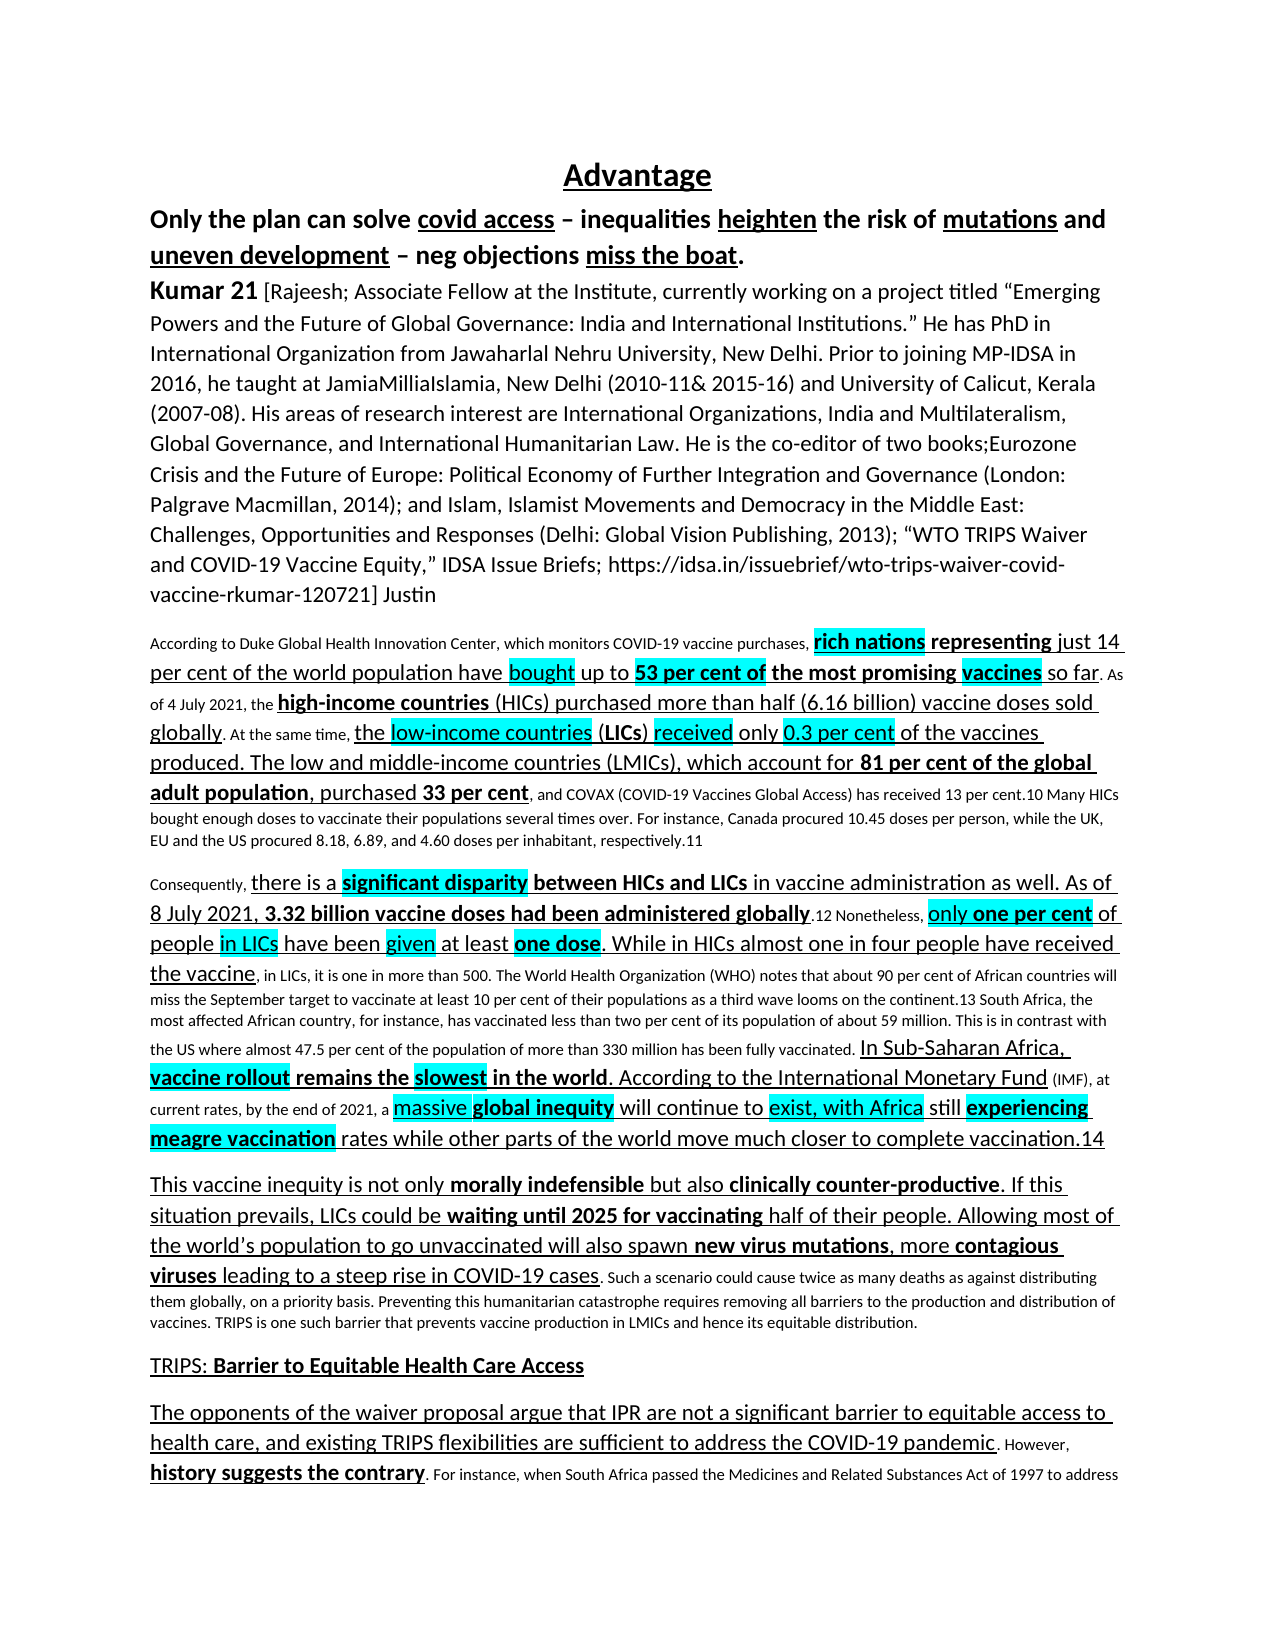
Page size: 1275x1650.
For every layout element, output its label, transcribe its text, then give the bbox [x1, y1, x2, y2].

text Consequently, there is a significant disparity between HICs and LICs in vaccine administration as well. As of 8 July 2021, 3.32 billion vaccine doses had been administered globally.12 Nonetheless, only one per cent of people in LICs have been given at least one dose. While in HICs almost one in four people have received the vaccine, in LICs, it is one in more than 500. The World Health Organization (WHO) notes that about 90 per cent of African countries will miss the September target to vaccinate at least 10 per cent of their populations as a third wave looms on the continent.13 South Africa, the most affected African country, for instance, has vaccinated less than two per cent of its population of about 59 million. This is in contrast with the US where almost 47.5 per cent of the population of more than 330 million has been fully vaccinated. In Sub-Saharan Africa, vaccine rollout remains the slowest in the world. According to the International Monetary Fund (IMF), at current rates, by the end of 2021, a massive global inequity will continue to exist, with Africa still experiencing meagre vaccination rates while other parts of the world move much closer to complete vaccination.14 [150, 868, 1125, 1152]
subtitle Advantage [150, 154, 1125, 195]
text This vaccine inequity is not only morally indefensible but also clinically counter-productive. If this situation prevails, LICs could be waiting until 2025 for vaccinating half of their people. Allowing most of the world’s population to go unvaccinated will also spawn new virus mutations, more contagious viruses leading to a steep rise in COVID-19 cases. Such a scenario could cause twice as many deaths as against distributing them globally, on a priority basis. Preventing this humanitarian catastrophe requires removing all barriers to the production and distribution of vaccines. TRIPS is one such barrier that prevents vaccine production in LMICs and hence its equitable distribution. [150, 1171, 1125, 1333]
text Kumar 21 [Rajeesh; Associate Fellow at the Institute, currently working on a project titled “Emerging Powers and the Future of Global Governance: India and International Institutions.” He has PhD in International Organization from Jawaharlal Nehru University, New Delhi. Prior to joining MP-IDSA in 2016, he taught at JamiaMilliaIslamia, New Delhi (2010-11& 2015-16) and University of Calicut, Kerala (2007-08). His areas of research interest are International Organizations, India and Multilateralism, Global Governance, and International Humanitarian Law. He is the co-editor of two books;Eurozone Crisis and the Future of Europe: Political Economy of Further Integration and Governance (London: Palgrave Macmillan, 2014); and Islam, Islamist Movements and Democracy in the Middle East: Challenges, Opportunities and Responses (Delhi: Global Vision Publishing, 2013); “WTO TRIPS Waiver and COVID-19 Vaccine Equity,” IDSA Issue Briefs; https://idsa.in/issuebrief/wto-trips-waiver-covid-vaccine-rkumar-120721] Justin [150, 273, 1125, 609]
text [150, 1398, 1125, 1487]
subtitle Only the plan can solve covid access – inequalities heighten the risk of mutations and uneven development – neg objections miss the boat. [150, 202, 1125, 271]
text TRIPS: Barrier to Equitable Health Care Access [150, 1351, 1125, 1379]
text According to Duke Global Health Innovation Center, which monitors COVID-19 vaccine purchases, rich nations representing just 14 per cent of the world population have bought up to 53 per cent of the most promising vaccines so far. As of 4 July 2021, the high-income countries (HICs) purchased more than half (6.16 billion) vaccine doses sold globally. At the same time, the low-income countries (LICs) received only 0.3 per cent of the vaccines produced. The low and middle-income countries (LMICs), which account for 81 per cent of the global adult population, purchased 33 per cent, and COVAX (COVID-19 Vaccines Global Access) has received 13 per cent.10 Many HICs bought enough doses to vaccinate their populations several times over. For instance, Canada procured 10.45 doses per person, while the UK, EU and the US procured 8.18, 6.89, and 4.60 doses per inhabitant, respectively.11 [150, 627, 1125, 850]
